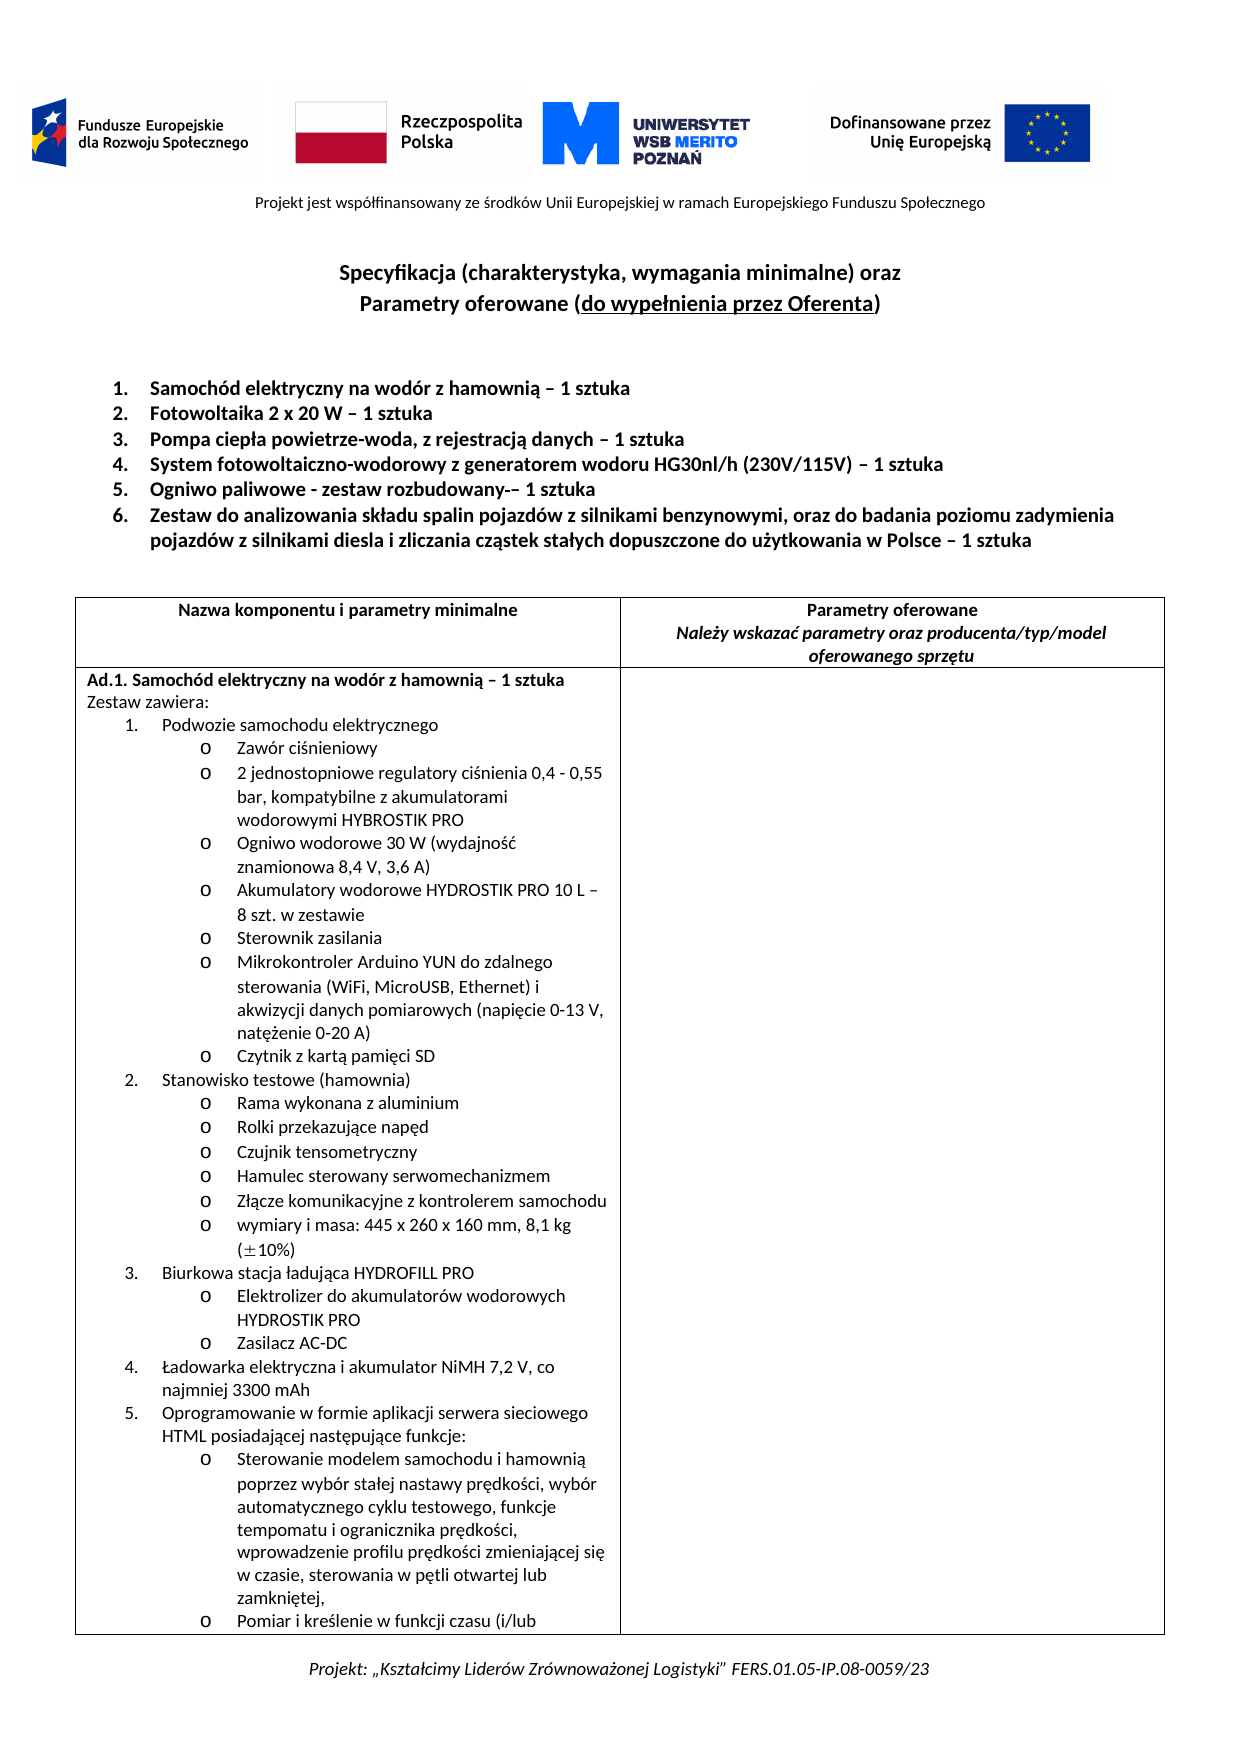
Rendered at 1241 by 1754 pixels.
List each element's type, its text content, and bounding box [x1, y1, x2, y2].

picture [812, 85, 1109, 181]
list Zestaw do analizowania składu spalin pojazdów z silnikami benzynowymi, oraz do badania poziomu zadymienia pojazdów z silnikami diesla i zliczania cząstek stałych dopuszczone do użytkowania w Polsce – 1 sztuka [112, 502, 1165, 553]
table_cell [621, 668, 1164, 1634]
picture [535, 93, 803, 172]
text Parametry oferowane (do wypełnienia przez Oferenta) [75, 289, 1165, 317]
list Samochód elektryczny na wodór z hamownią – 1 sztuka [112, 375, 1165, 400]
picture [275, 82, 528, 184]
table_header Nazwa komponentu i parametry minimalne [76, 598, 620, 667]
list Fotowoltaika 2 x 20 W – 1 sztuka [112, 400, 1165, 426]
picture [15, 82, 264, 184]
list Ogniwo paliwowe - zestaw rozbudowany – 1 sztuka [112, 477, 1165, 502]
text Specyfikacja (charakterystyka, wymagania minimalne) oraz [75, 258, 1165, 286]
table_header Parametry oferowane Należy wskazać parametry oraz producenta/typ/model oferowanego sprzętu [621, 598, 1164, 667]
list Pompa ciepła powietrze-woda, z rejestracją danych – 1 sztuka [112, 426, 1165, 451]
list System fotowoltaiczno-wodorowy z generatorem wodoru HG30nl/h (230V/115V) – 1 sztuka [112, 451, 1165, 477]
